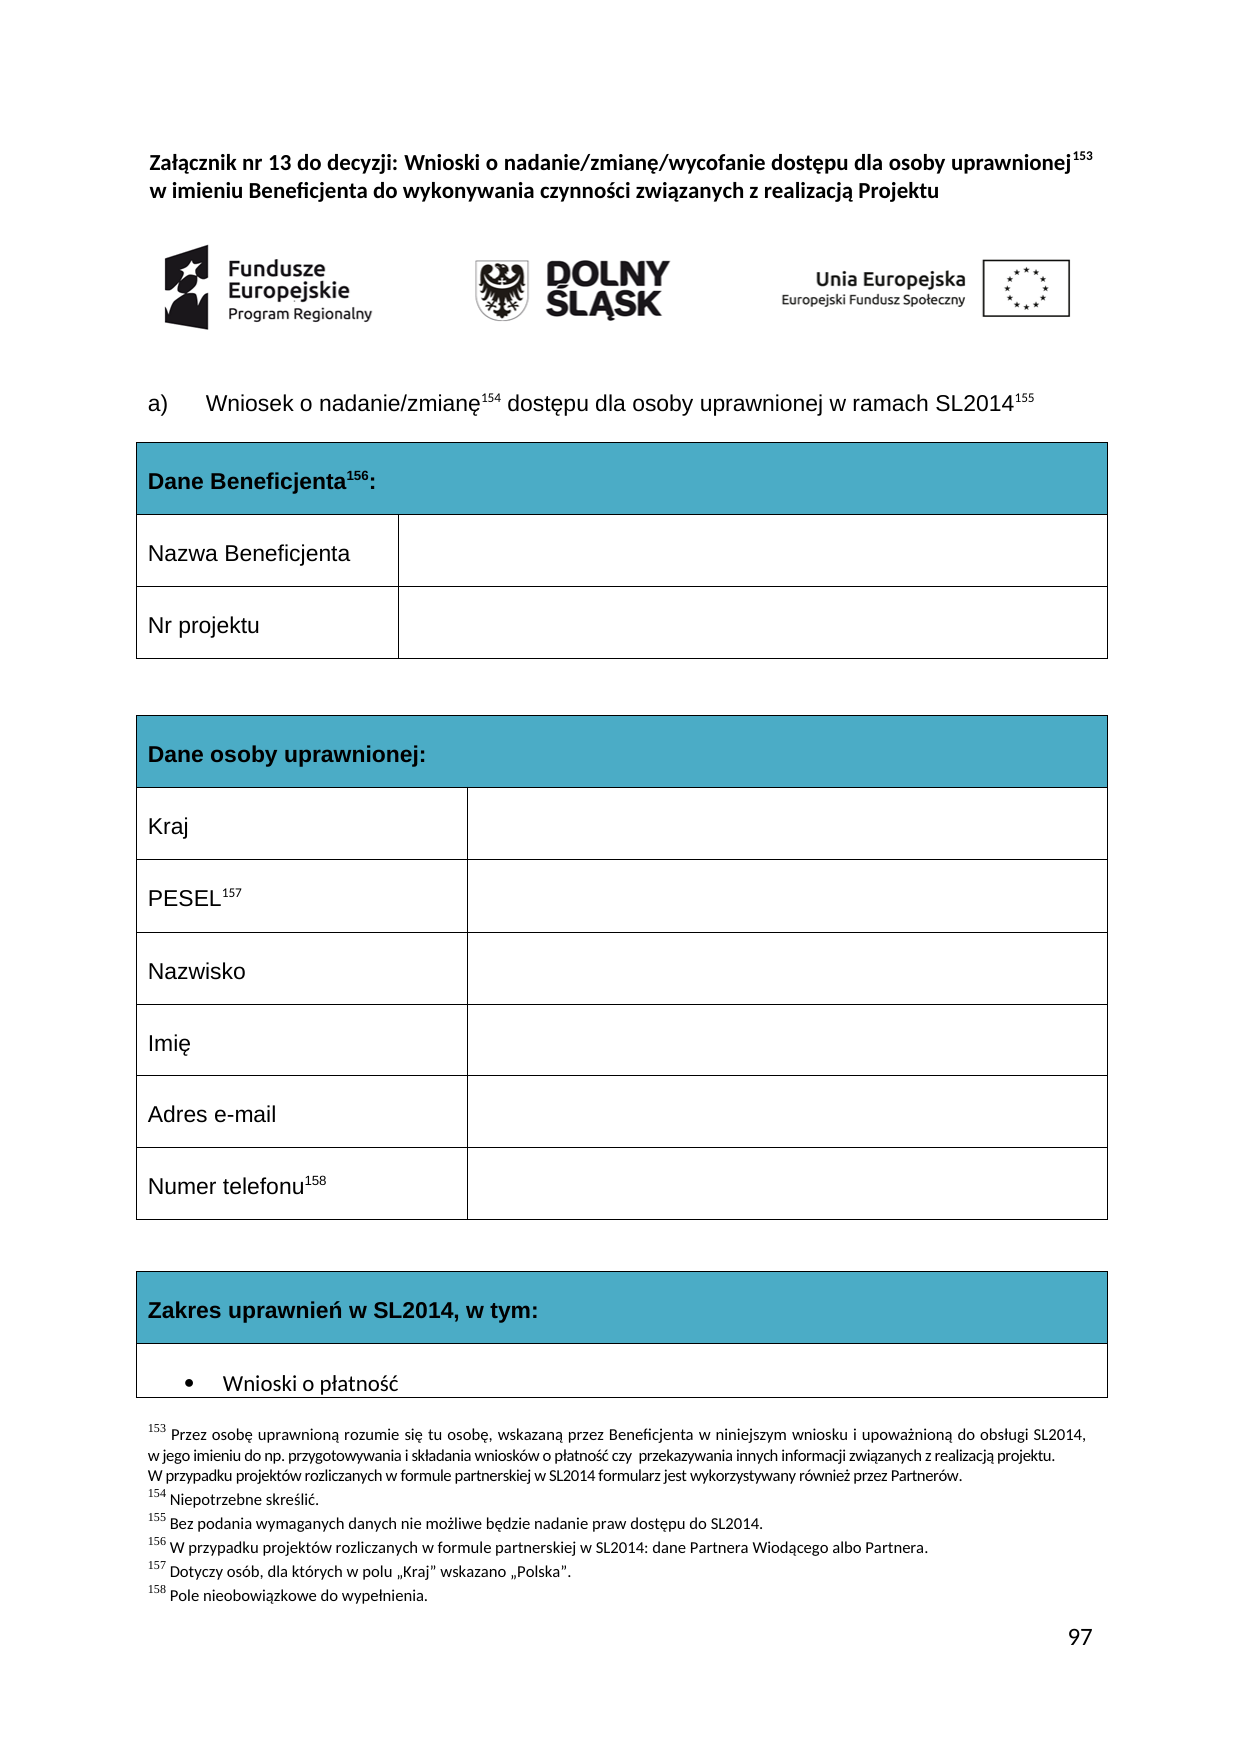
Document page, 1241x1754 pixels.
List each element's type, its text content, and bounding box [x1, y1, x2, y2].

table_cell [468, 860, 1107, 932]
table_cell Adres e-mail [137, 1076, 467, 1147]
table_cell [399, 515, 1107, 586]
table_cell [399, 587, 1107, 657]
table_header Zakres uprawnień w SL2014, w tym: [137, 1272, 1107, 1343]
table_cell [468, 1005, 1107, 1075]
table_cell [468, 1148, 1107, 1219]
table_cell PESEL [137, 860, 467, 932]
table_cell Nazwisko [137, 933, 467, 1004]
table_cell Wnioski o płatność [137, 1344, 1107, 1397]
table_header Dane Beneficjenta: [137, 443, 1107, 514]
picture [147, 241, 1092, 335]
table_cell Nr projektu [137, 587, 398, 657]
table_cell Imię [137, 1005, 467, 1075]
list Wniosek o nadanie/zmianę dostępu dla osoby uprawnionej w ramach SL2014 [148, 389, 1092, 417]
table_cell Nazwa Beneficjenta [137, 515, 398, 586]
table_cell [468, 788, 1107, 858]
table_cell [468, 933, 1107, 1004]
table_cell [468, 1076, 1107, 1147]
table_cell Numer telefonu [137, 1148, 467, 1219]
text Załącznik nr 13 do decyzji: Wnioski o nadanie/zmianę/wycofanie dostępu dla osoby uprawnionej w imieniu Beneficjenta do wykonywania czynności związanych z realizacją Projektu [149, 148, 1092, 204]
table_header Dane osoby uprawnionej: [137, 716, 1107, 787]
table_cell Kraj [137, 788, 467, 858]
